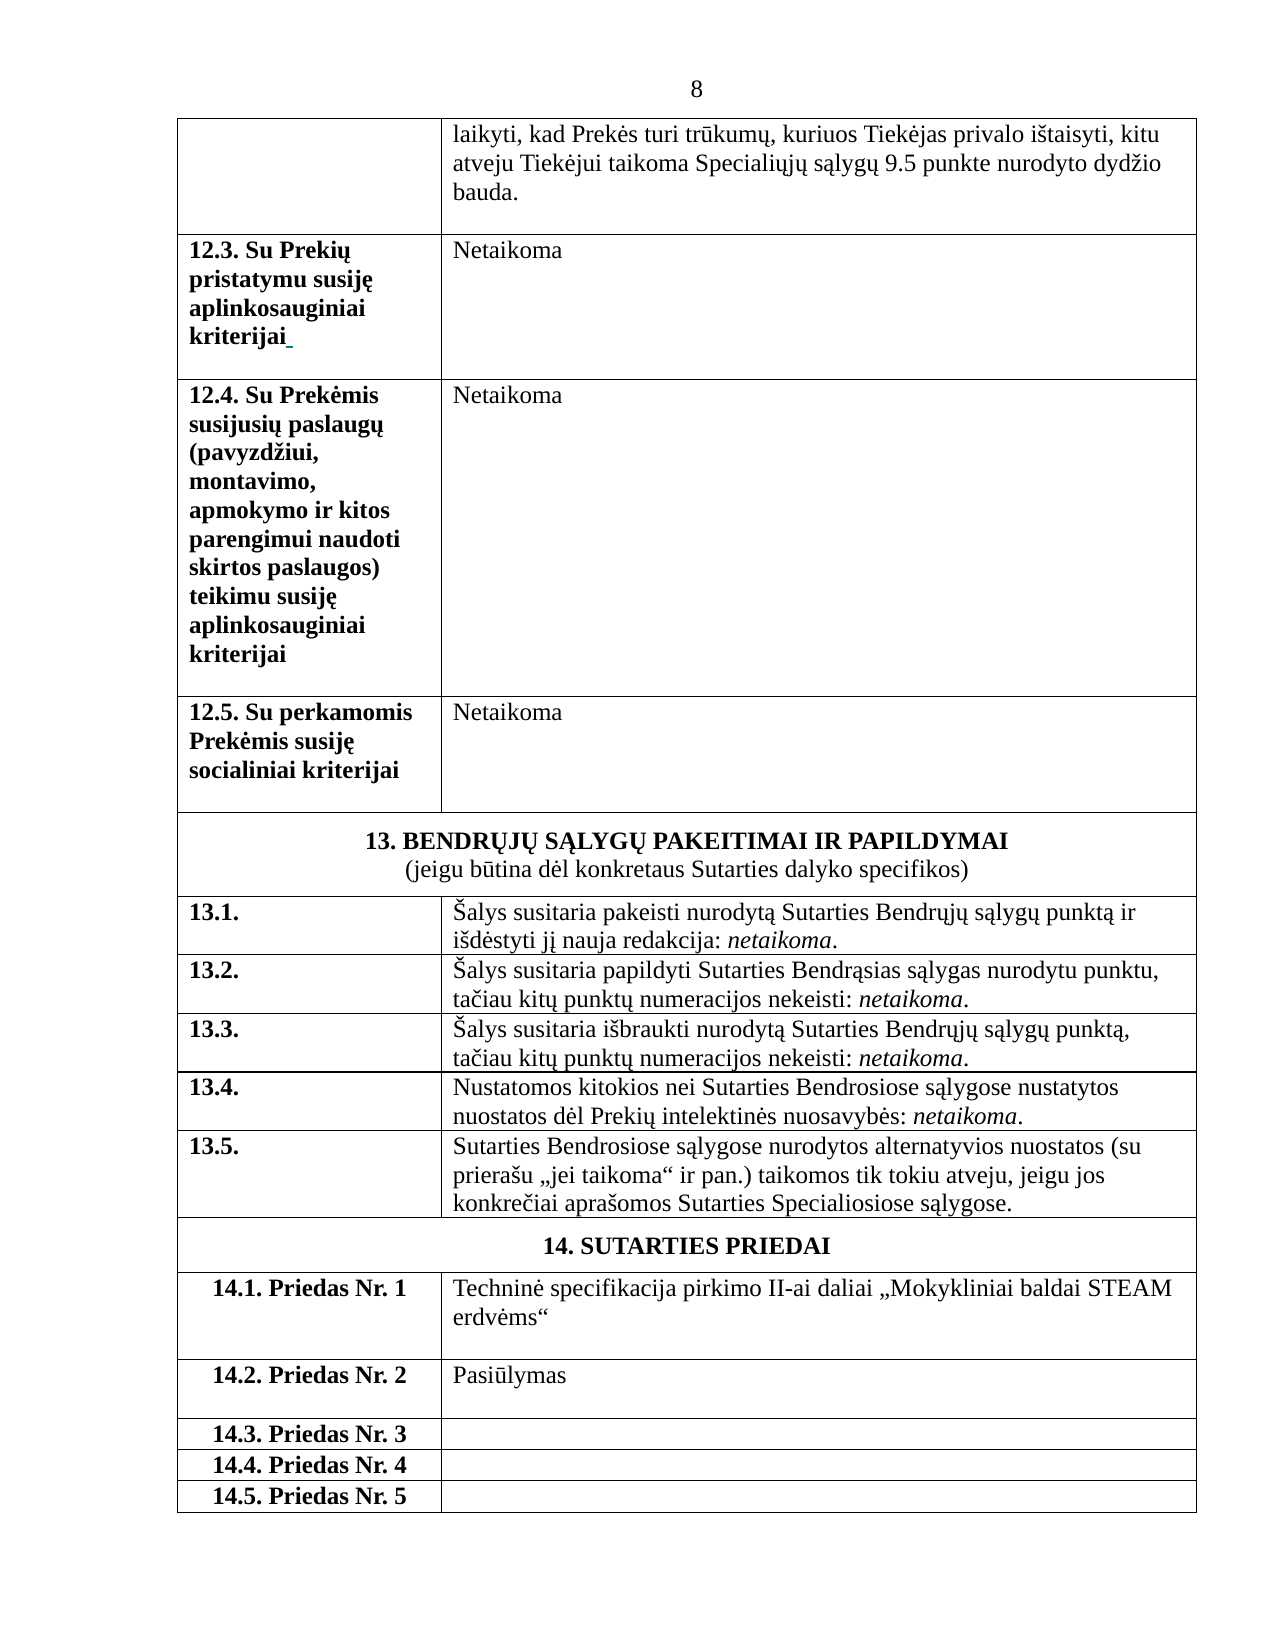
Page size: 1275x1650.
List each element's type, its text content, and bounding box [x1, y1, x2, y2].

table_cell 14.5. Priedas Nr. 5 [178, 1481, 441, 1512]
table_cell [442, 1450, 1196, 1480]
table_cell Netaikoma [442, 380, 1196, 696]
table_cell Sutarties Bendrosiose sąlygose nurodytos alternatyvios nuostatos (su prierašu „jei taikoma“ ir pan.) taikomos tik tokiu atveju, jeigu jos konkrečiai aprašomos Sutarties Specialiosiose sąlygose. [442, 1131, 1196, 1217]
table_cell 13.3. [178, 1014, 441, 1071]
table_cell 13. BENDRŲJŲ SĄLYGŲ PAKEITIMAI IR PAPILDYMAI (jeigu būtina dėl konkretaus Sutarties dalyko specifikos) [178, 813, 1196, 896]
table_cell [442, 119, 1196, 234]
table_cell Šalys susitaria pakeisti nurodytą Sutarties Bendrųjų sąlygų punktą ir išdėstyti jį nauja redakcija: netaikoma. [442, 897, 1196, 954]
table_cell 12.3. Su Prekių pristatymu susiję aplinkosauginiai kriterijai [178, 235, 441, 379]
table_cell 13.1. [178, 897, 441, 954]
table_cell 13.2. [178, 955, 441, 1013]
table_cell 14. SUTARTIES PRIEDAI [178, 1218, 1196, 1272]
table_cell 14.2. Priedas Nr. 2 [178, 1360, 441, 1418]
table_cell Šalys susitaria išbraukti nurodytą Sutarties Bendrųjų sąlygų punktą, tačiau kitų punktų numeracijos nekeisti: netaikoma. [442, 1014, 1196, 1071]
table_cell 12.5. Su perkamomis Prekėmis susiję socialiniai kriterijai [178, 697, 441, 812]
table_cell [178, 119, 441, 234]
table_cell [442, 1481, 1196, 1512]
table_cell Šalys susitaria papildyti Sutarties Bendrąsias sąlygas nurodytu punktu, tačiau kitų punktų numeracijos nekeisti: netaikoma. [442, 955, 1196, 1013]
table_cell 14.1. Priedas Nr. 1 [178, 1273, 441, 1359]
table_cell 14.4. Priedas Nr. 4 [178, 1450, 441, 1480]
table_cell 14.3. Priedas Nr. 3 [178, 1419, 441, 1449]
table_cell 13.4. [178, 1073, 441, 1130]
table_cell [442, 1419, 1196, 1449]
table_cell Netaikoma [442, 697, 1196, 812]
table_cell Techninė specifikacija pirkimo II-ai daliai „Mokykliniai baldai STEAM erdvėms“ [442, 1273, 1196, 1359]
table_cell 13.5. [178, 1131, 441, 1217]
table_cell Netaikoma [442, 235, 1196, 379]
table_cell Nustatomos kitokios nei Sutarties Bendrosiose sąlygose nustatytos nuostatos dėl Prekių intelektinės nuosavybės: netaikoma. [442, 1073, 1196, 1130]
table_cell 12.4. Su Prekėmis susijusių paslaugų (pavyzdžiui, montavimo, apmokymo ir kitos parengimui naudoti skirtos paslaugos) teikimu susiję aplinkosauginiai kriterijai [178, 380, 441, 696]
table_cell Pasiūlymas [442, 1360, 1196, 1418]
